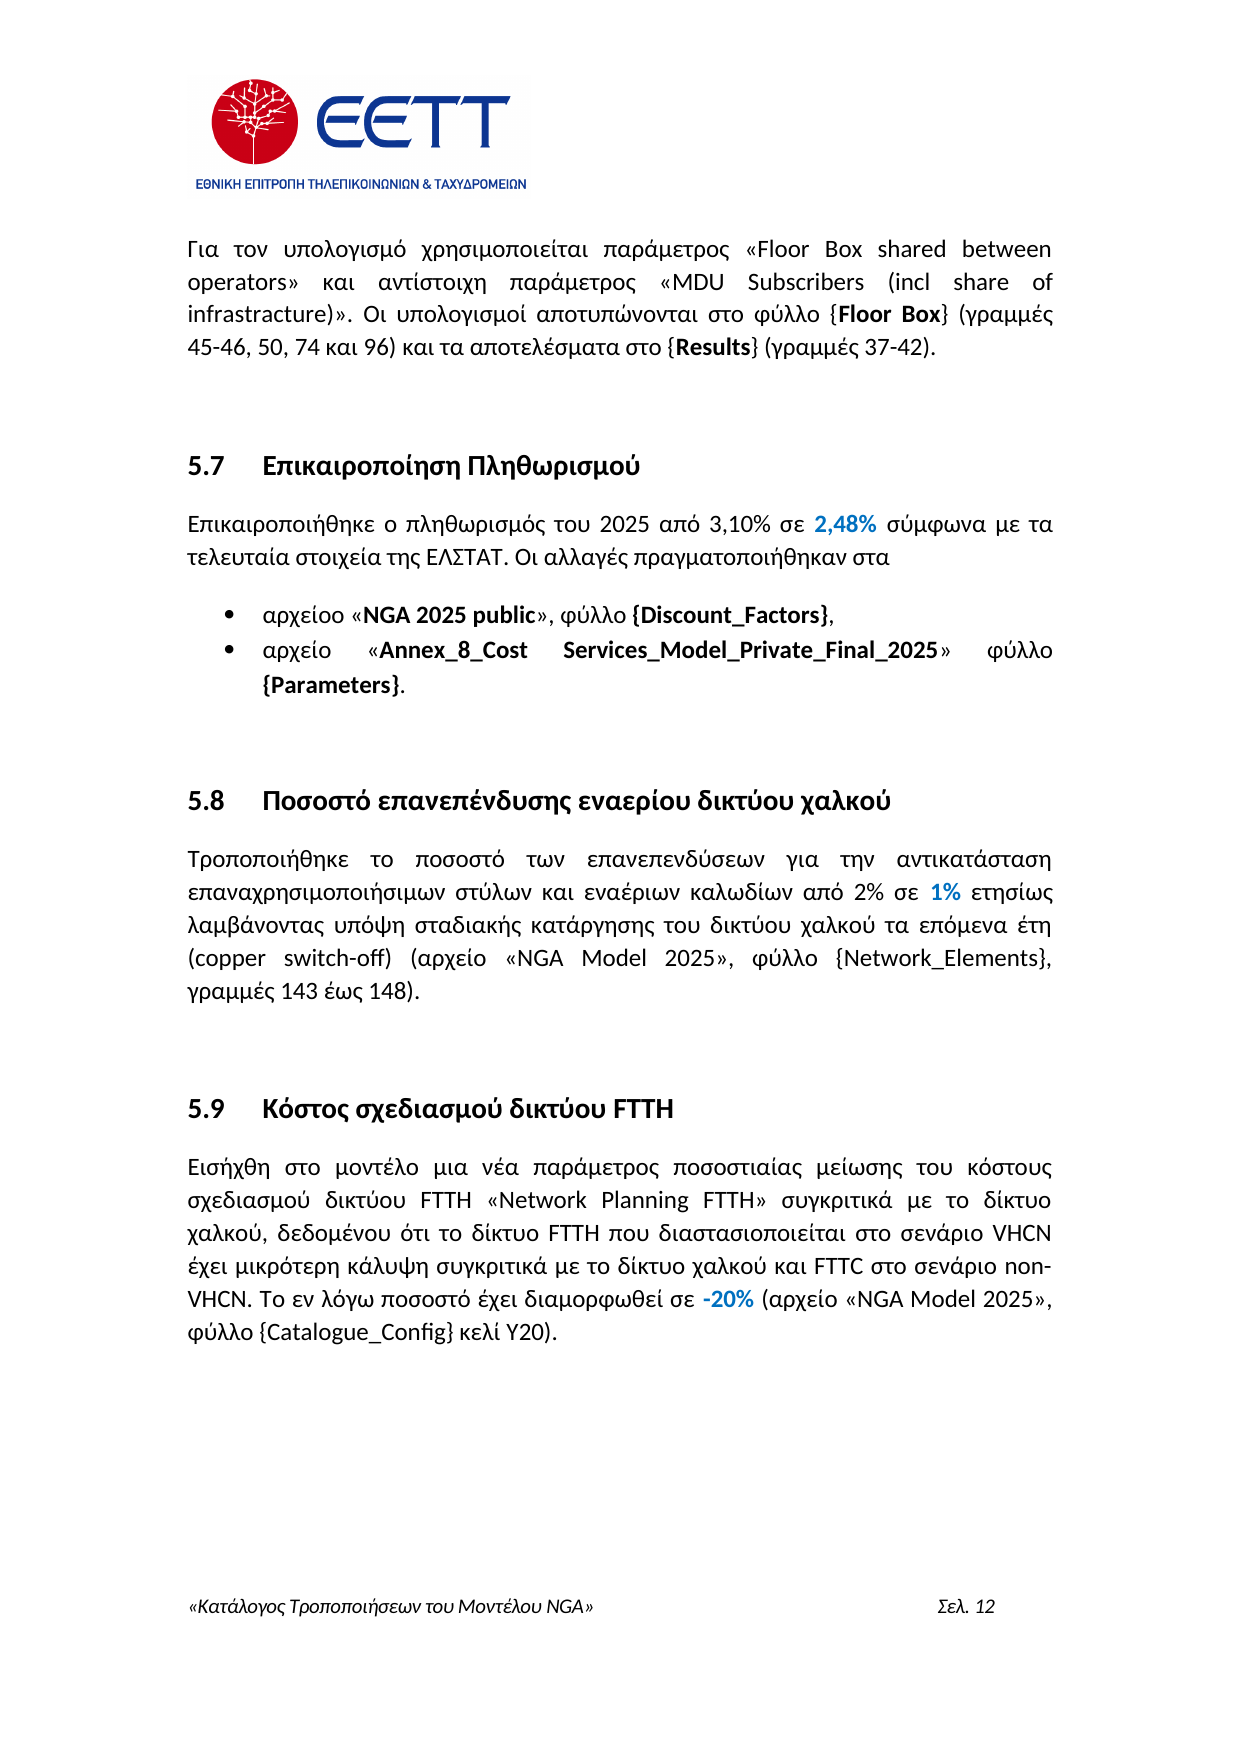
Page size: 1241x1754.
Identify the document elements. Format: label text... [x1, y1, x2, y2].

list αρχείο «Annex_8_Cost Services_Model_Private_Final_2025» φύλλο {Parameters}. [225, 634, 1053, 699]
text Εισήχθη στο μοντέλο μια νέα παράμετρος ποσοστιαίας μείωσης του κόστους σχεδιασμού δικτύου FTTH «Network Planning FTTH» συγκριτικά με το δίκτυο χαλκού, δεδομένου ότι το δίκτυο FTTH που διαστασιοποιείται στο σενάριο VHCN έχει μικρότερη κάλυψη συγκριτικά με το δίκτυο χαλκού και FTTC στο σενάριο non-VHCN. Το εν λόγω ποσοστό έχει διαμορφωθεί σε -20% (αρχείο «NGA Model 2025», φύλλο {Catalogue_Config} κελί Y20). [187, 1151, 1053, 1346]
text Για τον υπολογισμό χρησιμοποιείται παράμετρος «Floor Box shared between operators» και αντίστοιχη παράμετρος «MDU Subscribers (incl share of infrastracture)». Οι υπολογισμοί αποτυπώνονται στο φύλλο {Floor Box} (γραμμές 45-46, 50, 74 και 96) και τα αποτελέσματα στο {Results} (γραμμές 37-42). [187, 233, 1053, 362]
subtitle Κόστος σχεδιασμού δικτύου FTTH [187, 1091, 1053, 1126]
subtitle Ποσοστό επανεπένδυσης εναερίου δικτύου χαλκού [187, 782, 1053, 818]
text Τροποποιήθηκε το ποσοστό των επανεπενδύσεων για την αντικατάσταση επαναχρησιμοποιήσιμων στύλων και εναέριων καλωδίων από 2% σε 1% ετησίως λαμβάνοντας υπόψη σταδιακής κατάργησης του δικτύου χαλκού τα επόμενα έτη (copper switch-off) (αρχείο «NGA Model 2025», φύλλο {Network_Elements}, γραμμές 143 έως 148). [187, 843, 1053, 1005]
text Επικαιροποιήθηκε ο πληθωρισμός του 2025 από 3,10% σε 2,48% σύμφωνα με τα τελευταία στοιχεία της ΕΛΣΤΑΤ. Οι αλλαγές πραγματοποιήθηκαν στα [187, 508, 1053, 571]
subtitle Επικαιροποίηση Πληθωρισμού [187, 447, 1053, 483]
list αρχείοo «NGA 2025 public», φύλλο {Discount_Factors}, [225, 599, 1053, 629]
picture [187, 75, 532, 199]
